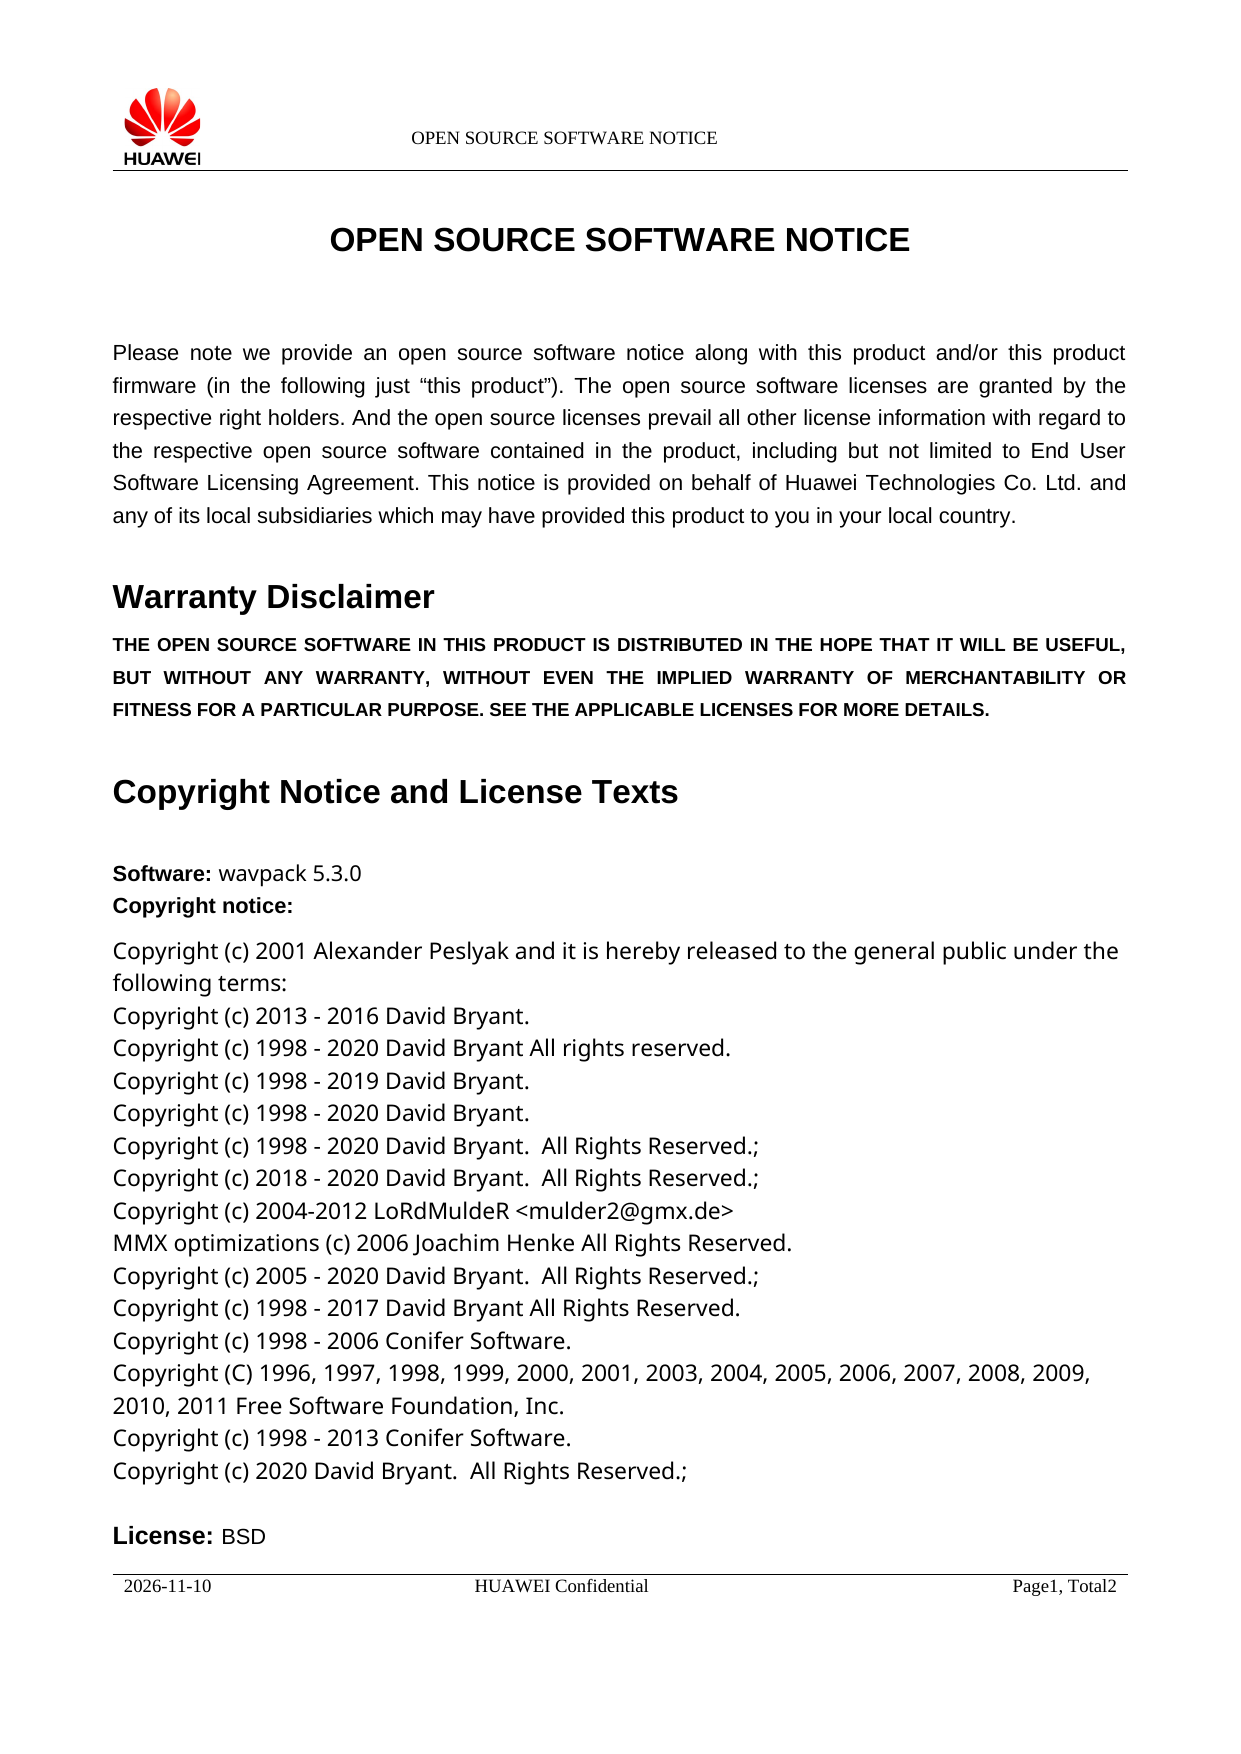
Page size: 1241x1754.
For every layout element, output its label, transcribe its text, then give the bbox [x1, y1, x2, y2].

text License: BSD [112, 1519, 1128, 1551]
text Warranty Disclaimer [112, 564, 1128, 629]
text Copyright notice: [112, 889, 1128, 921]
title Software: wavpack 5.3.0 [112, 856, 1128, 889]
text Please note we provide an open source software notice along with this product and/or this product firmware (in the following just “this product”). The open source software licenses are granted by the respective right holders. And the open source licenses prevail all other license information with regard to the respective open source software contained in the product, including but not limited to End User Software Licensing Agreement. This notice is provided on behalf of Huawei Technologies Co. Ltd. and any of its local subsidiaries which may have provided this product to you in your local country. [112, 336, 1128, 531]
text Copyright Notice and License Texts [112, 759, 1128, 824]
picture [124, 88, 201, 165]
text Copyright (c) 2001 Alexander Peslyak and it is hereby released to the general public under the following terms: Copyright (c) 2013 - 2016 David Bryant. Copyright (c) 1998 - 2020 David Bryant All rights reserved. Copyright (c) 1998 - 2019 David Bryant. Copyright (c) 1998 - 2020 David Bryant. Copyright (c) 1998 - 2020 David Bryant. All Rights Reserved.; Copyright (c) 2018 - 2020 David Bryant. All Rights Reserved.; Copyright (c) 2004-2012 LoRdMuldeR <mulder2@gmx.de> MMX optimizations (c) 2006 Joachim Henke All Rights Reserved. Copyright (c) 2005 - 2020 David Bryant. All Rights Reserved.; Copyright (c) 1998 - 2017 David Bryant All Rights Reserved. Copyright (c) 1998 - 2006 Conifer Software. Copyright (C) 1996, 1997, 1998, 1999, 2000, 2001, 2003, 2004, 2005, 2006, 2007, 2008, 2009, 2010, 2011 Free Software Foundation, Inc. Copyright (c) 1998 - 2013 Conifer Software. Copyright (c) 2020 David Bryant. All Rights Reserved.; [112, 934, 1128, 1519]
text The open source software in this product is distributed in the hope that it will be useful, but WITHOUT ANY WARRANTY, without even the implied warranty of MERCHANTABILITY or FITNESS FOR A PARTICULAR PURPOSE. See the applicable licenses for more details. [112, 629, 1128, 726]
text OPEN SOURCE SOFTWARE NOTICE [112, 206, 1128, 271]
